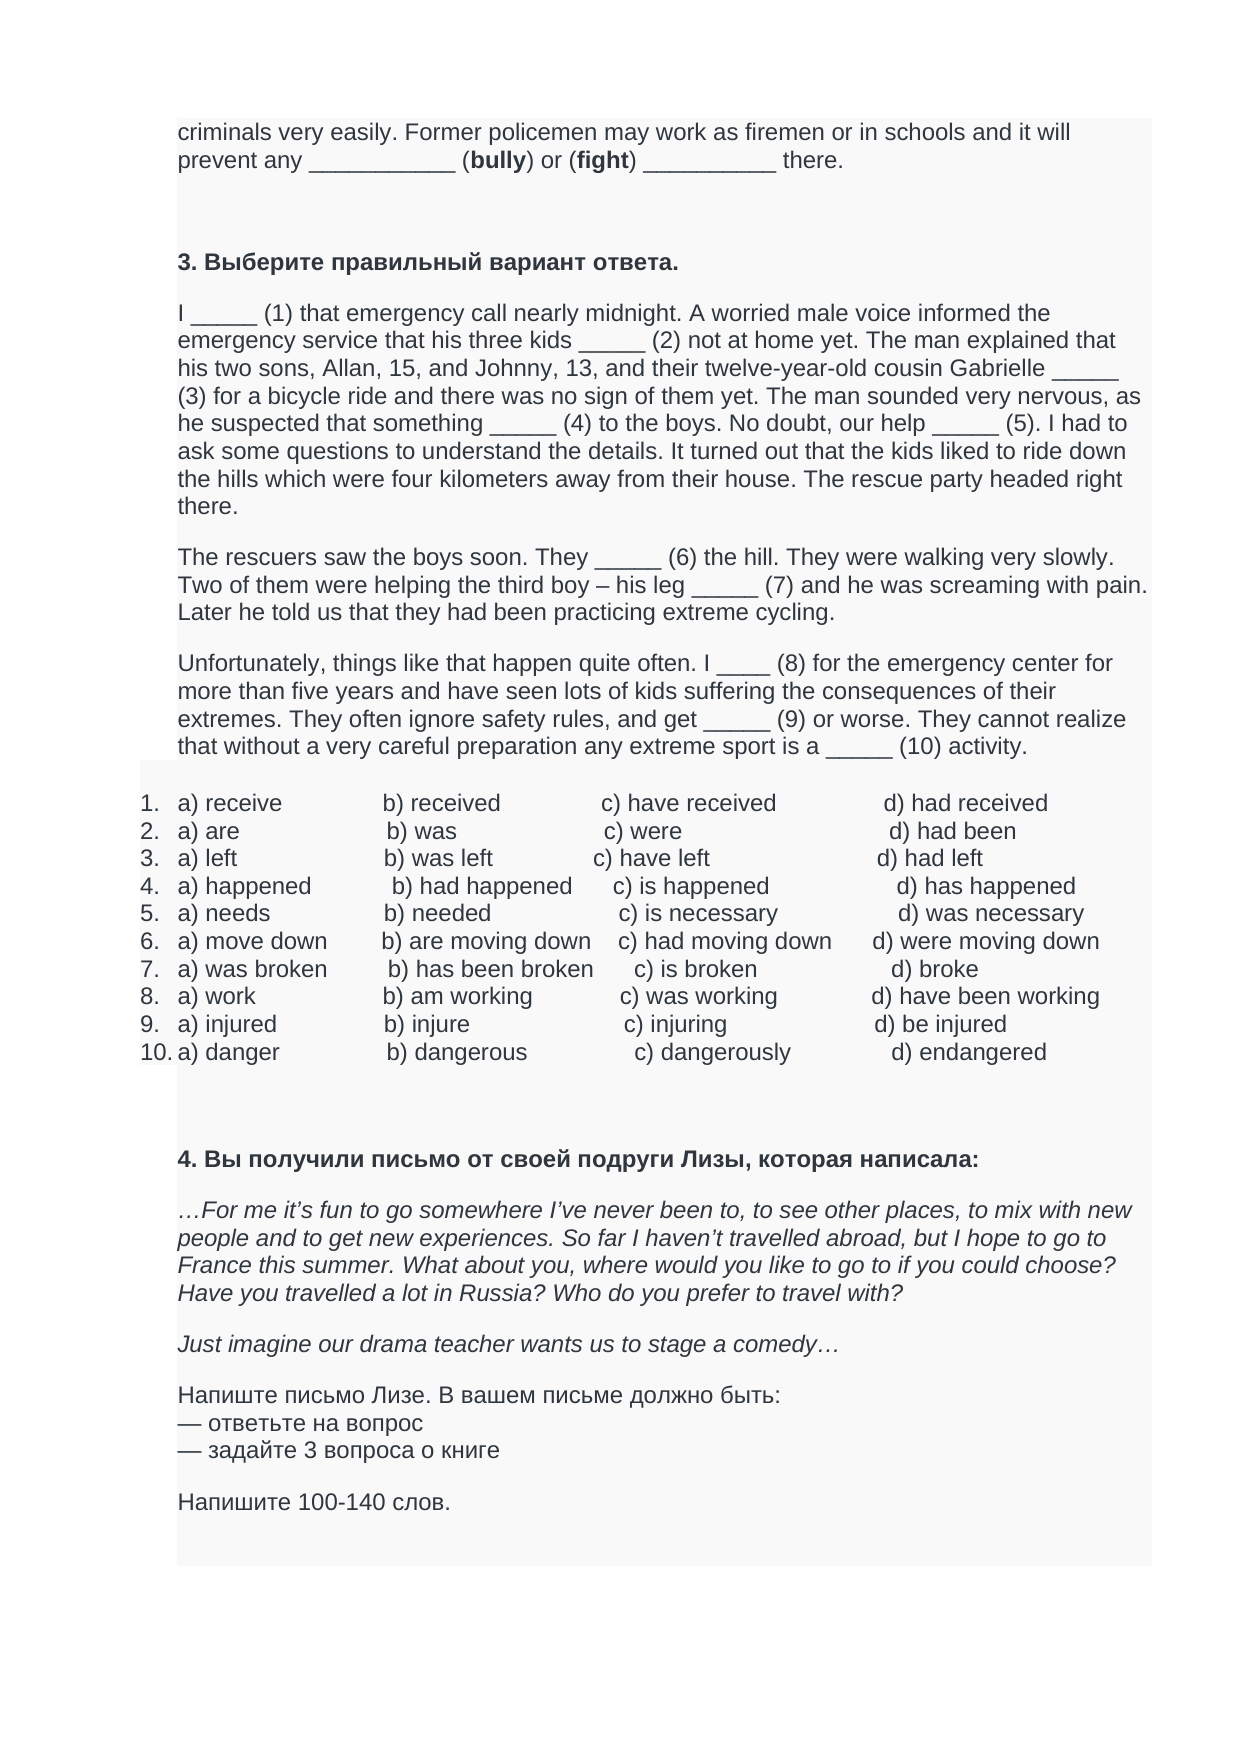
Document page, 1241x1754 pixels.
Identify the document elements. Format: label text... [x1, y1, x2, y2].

text Напишите 100-140 слов. [177, 1487, 1152, 1515]
text The rescuers saw the boys soon. They _____ (6) the hill. They were walking very slowly. Two of them were helping the third boy – his leg _____ (7) and he was screaming with pain. Later he told us that they had been practicing extreme cycling. [177, 543, 1152, 626]
text 4. Вы получили письмо от своей подруги Лизы, которая написала: [177, 1145, 1152, 1173]
text I _____ (1) that emergency call nearly midnight. A worried male voice informed the emergency service that his three kids _____ (2) not at home yet. The man explained that his two sons, Allan, 15, and Johnny, 13, and their twelve-year-old cousin Gabrielle _____ (3) for a bicycle ride and there was no sign of them yet. The man sounded very nervous, as he suspected that something _____ (4) to the boys. No doubt, our help _____ (5). I had to ask some questions to understand the details. It turned out that the kids liked to ride down the hills which were four kilometers away from their house. The rescue party headed right there. [177, 299, 1152, 520]
list a) move down b) are moving down c) had moving down d) were moving down [140, 927, 1152, 954]
list a) receive b) received c) have received d) had received [140, 789, 1152, 817]
list a) needs b) needed c) is necessary d) was necessary [140, 899, 1152, 927]
list a) left b) was left c) have left d) had left [140, 844, 1152, 872]
text Just imagine our drama teacher wants us to stage a comedy… [177, 1330, 1152, 1358]
list a) happened b) had happened c) is happened d) has happened [140, 872, 1152, 899]
list a) are b) was c) were d) had been [140, 817, 1152, 844]
list a) work b) am working c) was working d) have been working [140, 982, 1152, 1010]
list a) danger b) dangerous c) dangerously d) endangered [140, 1037, 1152, 1065]
text Напиште письмо Лизе. В вашем письме должно быть: — ответьте на вопрос — задайте 3 вопроса о книге [177, 1381, 1152, 1464]
list a) was broken b) has been broken c) is broken d) broke [140, 954, 1152, 982]
text …For me it’s fun to go somewhere I’ve never been to, to see other places, to mix with new people and to get new experiences. So far I haven’t travelled abroad, but I hope to go to France this summer. What about you, where would you like to go to if you could choose? Have you travelled a lot in Russia? Who do you prefer to travel with? [177, 1196, 1152, 1307]
text Unfortunately, things like that happen quite often. I ____ (8) for the emergency center for more than five years and have seen lots of kids suffering the consequences of their extremes. They often ignore safety rules, and get _____ (9) or worse. They cannot realize that without a very careful preparation any extreme sport is a _____ (10) activity. [177, 649, 1152, 760]
list a) injured b) injure c) injuring d) be injured [140, 1010, 1152, 1037]
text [177, 118, 1152, 173]
text 3. Выберите правильный вариант ответа. [177, 248, 1152, 275]
